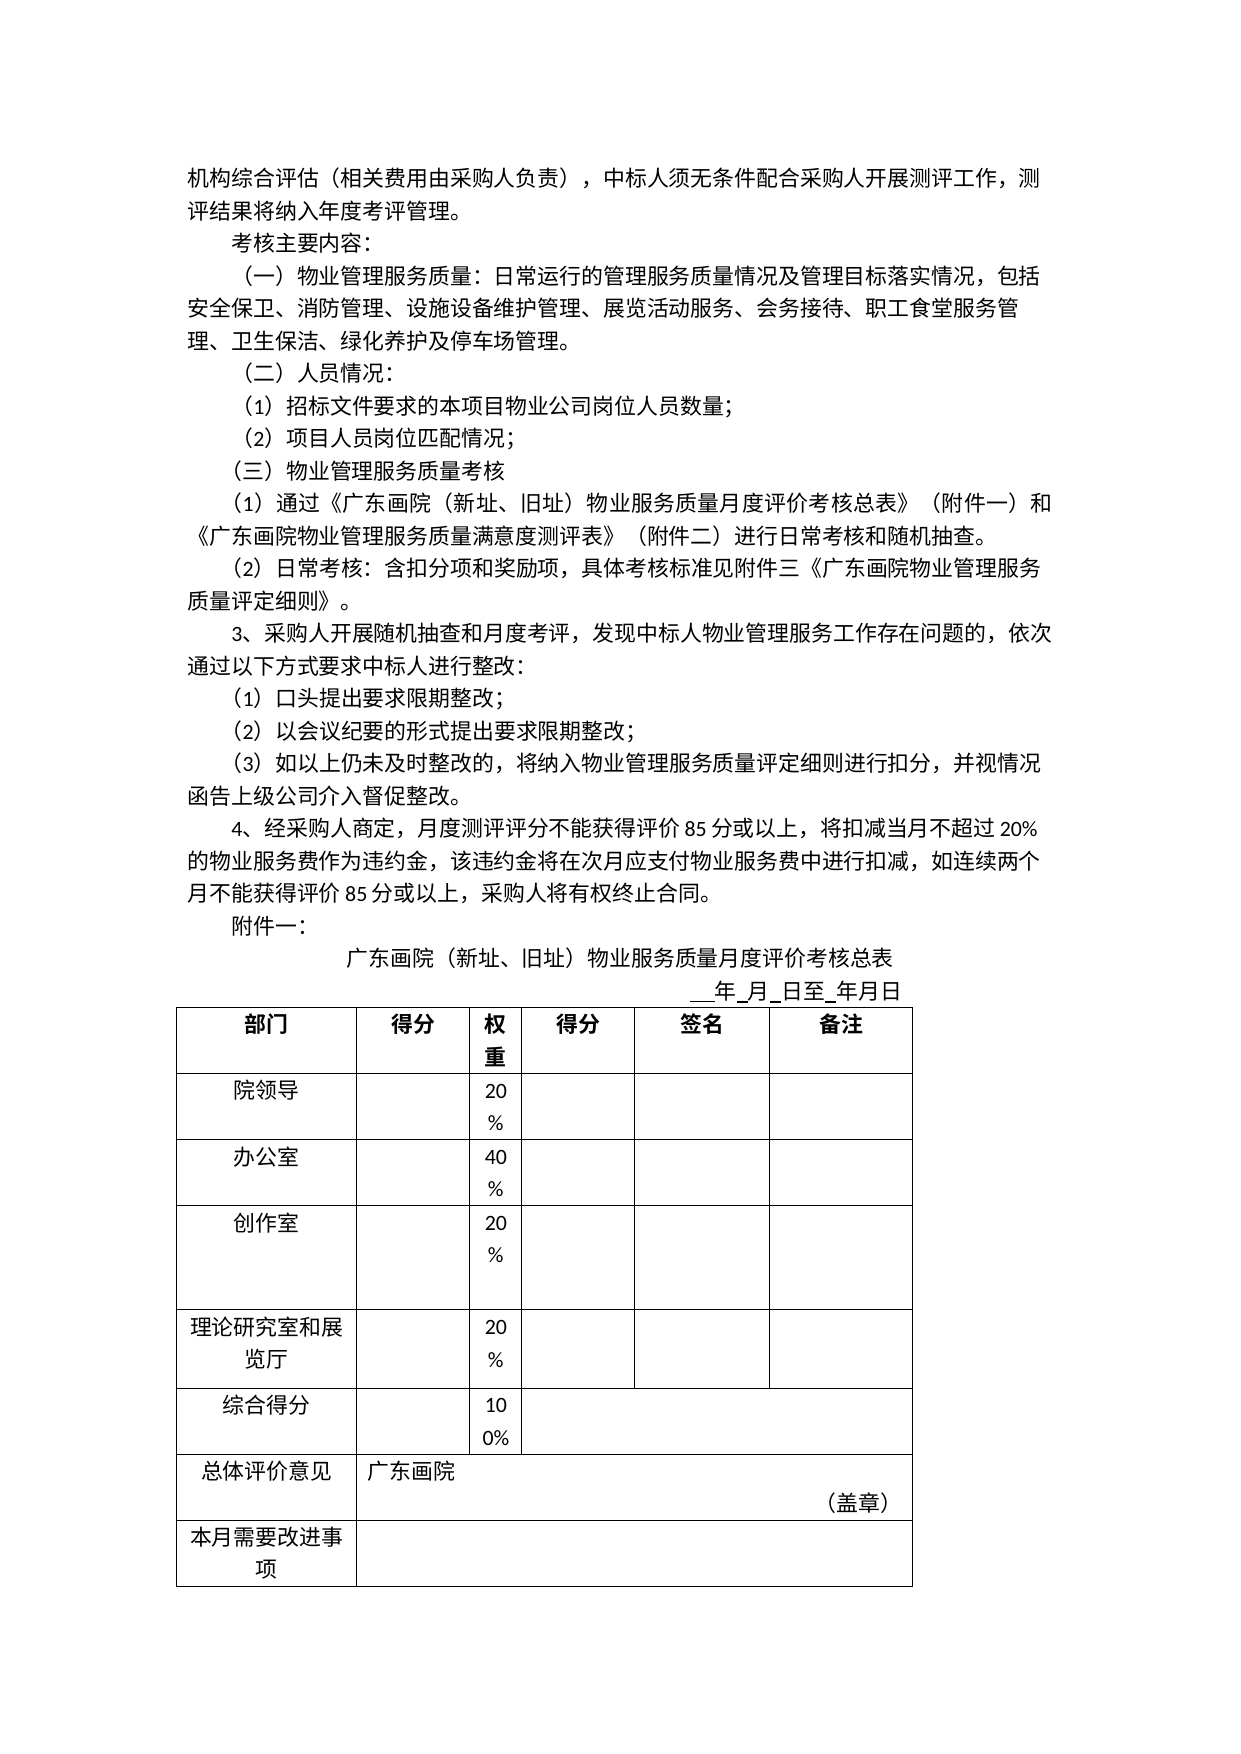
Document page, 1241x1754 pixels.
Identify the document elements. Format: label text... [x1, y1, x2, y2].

text 3、采购人开展随机抽查和月度考评，发现中标人物业管理服务工作存在问题的，依次通过以下方式要求中标人进行整改： [187, 617, 1053, 682]
text （1）通过《广东画院（新址、旧址）物业服务质量月度评价考核总表》（附件一）和《广东画院物业管理服务质量满意度测评表》（附件二）进行日常考核和随机抽查。 [187, 487, 1053, 552]
table_cell [522, 1389, 912, 1453]
table_cell 20% [470, 1206, 521, 1309]
table_cell 办公室 [177, 1140, 356, 1205]
text （1）招标文件要求的本项目物业公司岗位人员数量； [187, 389, 1053, 422]
table_cell [770, 1310, 912, 1387]
table_cell 100% [470, 1389, 521, 1453]
table_cell [770, 1140, 912, 1205]
table_cell 综合得分 [177, 1389, 356, 1453]
text （2）项目人员岗位匹配情况； [187, 422, 1053, 454]
text 考核主要内容： [187, 227, 1053, 259]
table_cell 得分 [357, 1008, 469, 1073]
table_cell [635, 1310, 769, 1387]
text （二）人员情况： [187, 357, 1053, 389]
table_cell 签名 [635, 1008, 769, 1073]
text （2）日常考核：含扣分项和奖励项，具体考核标准见附件三《广东画院物业管理服务质量评定细则》。 [187, 552, 1053, 617]
table_cell [357, 1310, 469, 1387]
table_cell 创作室 [177, 1206, 356, 1309]
text （2）以会议纪要的形式提出要求限期整改； [187, 714, 1053, 747]
text 4、经采购人商定，月度测评评分不能获得评价85分或以上，将扣减当月不超过20%的物业服务费作为违约金，该违约金将在次月应支付物业服务费中进行扣减，如连续两个月不能获得评价85分或以上，采购人将有权终止合同。 [187, 812, 1053, 909]
table_cell [357, 1389, 469, 1453]
table_cell [770, 1206, 912, 1309]
table_cell 20% [470, 1310, 521, 1387]
text 广东画院（新址、旧址）物业服务质量月度评价考核总表 [187, 942, 1053, 974]
table_cell [635, 1206, 769, 1309]
text 附件一： [187, 909, 1053, 942]
table_cell 广东画院 （盖章） [357, 1455, 912, 1519]
table_cell 本月需要改进事项 [177, 1521, 356, 1586]
table_cell [770, 1074, 912, 1139]
text （一）物业管理服务质量：日常运行的管理服务质量情况及管理目标落实情况，包括安全保卫、消防管理、设施设备维护管理、展览活动服务、会务接待、职工食堂服务管理、卫生保洁、绿化养护及停车场管理。 [187, 259, 1053, 357]
table_cell 部门 [177, 1008, 356, 1073]
table_cell [522, 1074, 634, 1139]
table_cell [522, 1310, 634, 1387]
text （3）如以上仍未及时整改的，将纳入物业管理服务质量评定细则进行扣分，并视情况函告上级公司介入督促整改。 [187, 747, 1053, 812]
table_cell [635, 1140, 769, 1205]
table_cell [522, 1206, 634, 1309]
text （三）物业管理服务质量考核 [187, 454, 1053, 487]
text （1）口头提出要求限期整改； [187, 682, 1053, 714]
table_cell [357, 1521, 912, 1586]
table_cell [522, 1140, 634, 1205]
table_cell 理论研究室和展览厅 [177, 1310, 356, 1387]
table_cell 院领导 [177, 1074, 356, 1139]
table_cell 20% [470, 1074, 521, 1139]
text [187, 162, 1053, 227]
table_cell 40% [470, 1140, 521, 1205]
table_cell 得分 [522, 1008, 634, 1073]
table_header 年 月 日至 年月日 [176, 975, 912, 1007]
table_cell [357, 1140, 469, 1205]
table_cell 权重 [470, 1008, 521, 1073]
table_cell [357, 1206, 469, 1309]
table_cell 备注 [770, 1008, 912, 1073]
table_cell [357, 1074, 469, 1139]
table_cell 总体评价意见 [177, 1455, 356, 1519]
table_cell [635, 1074, 769, 1139]
